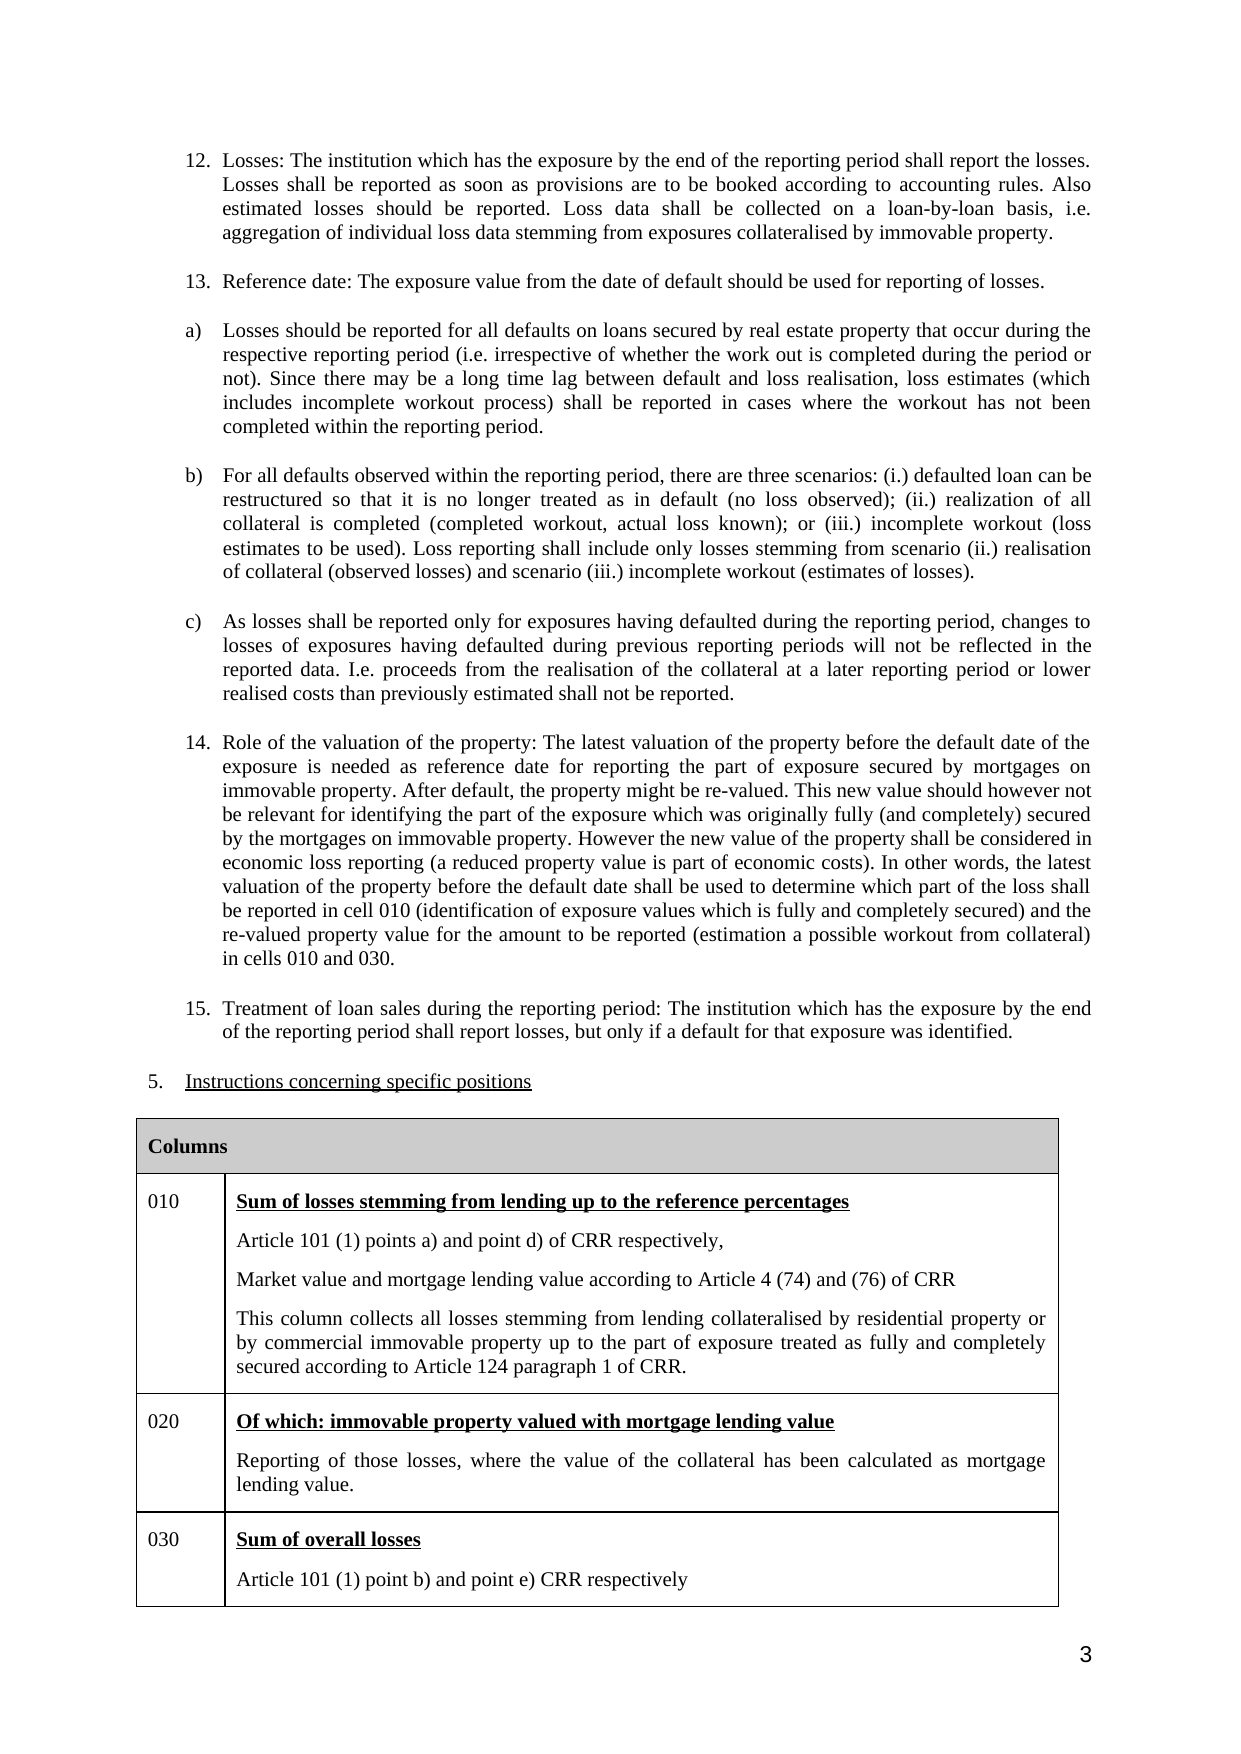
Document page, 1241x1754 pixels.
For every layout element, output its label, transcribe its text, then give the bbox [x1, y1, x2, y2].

table_cell Sum of losses stemming from lending up to the reference percentages Article 101 (1) points a) and point d) of CRR respectively, Market value and mortgage lending value according to Article 4 (74) and (76) of CRR This column collects all losses stemming from lending collateralised by residential property or by commercial immovable property up to the part of exposure treated as fully and completely secured according to Article 124 paragraph 1 of CRR. [226, 1174, 1058, 1393]
list For all defaults observed within the reporting period, there are three scenarios: (i.) defaulted loan can be restructured so that it is no longer treated as in default (no loss observed); (ii.) realization of all collateral is completed (completed workout, actual loss known); or (iii.) incomplete workout (loss estimates to be used). Loss reporting shall include only losses stemming from scenario (ii.) realisation of collateral (observed losses) and scenario (iii.) incomplete workout (estimates of losses). [185, 463, 1093, 583]
list Instructions concerning specific positions [148, 1068, 1093, 1093]
table_cell 010 [137, 1174, 224, 1393]
list Treatment of loan sales during the reporting period: The institution which has the exposure by the end of the reporting period shall report losses, but only if a default for that exposure was identified. [185, 995, 1093, 1043]
list Reference date: The exposure value from the date of default should be used for reporting of losses. [185, 269, 1093, 293]
list As losses shall be reported only for exposures having defaulted during the reporting period, changes to losses of exposures having defaulted during previous reporting periods will not be reflected in the reported data. I.e. proceeds from the realisation of the collateral at a later reporting period or lower realised costs than previously estimated shall not be reported. [185, 608, 1093, 705]
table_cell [226, 1513, 1058, 1606]
list Losses: The institution which has the exposure by the end of the reporting period shall report the losses. Losses shall be reported as soon as provisions are to be booked according to accounting rules. Also estimated losses should be reported. Loss data shall be collected on a loan-by-loan basis, i.e. aggregation of individual loss data stemming from exposures collateralised by immovable property. [185, 148, 1093, 244]
table_header Columns [137, 1119, 1058, 1173]
list Losses should be reported for all defaults on loans secured by real estate property that occur during the respective reporting period (i.e. irrespective of whether the work out is completed during the period or not). Since there may be a long time lag between default and loss realisation, loss estimates (which includes incomplete workout process) shall be reported in cases where the workout has not been completed within the reporting period. [185, 318, 1093, 438]
list Role of the valuation of the property: The latest valuation of the property before the default date of the exposure is needed as reference date for reporting the part of exposure secured by mortgages on immovable property. After default, the property might be re-valued. This new value should however not be relevant for identifying the part of the exposure which was originally fully (and completely) secured by the mortgages on immovable property. However the new value of the property shall be considered in economic loss reporting (a reduced property value is part of economic costs). In other words, the latest valuation of the property before the default date shall be used to determine which part of the loss shall be reported in cell 010 (identification of exposure values which is fully and completely secured) and the re-valued property value for the amount to be reported (estimation a possible workout from collateral) in cells 010 and 030. [185, 730, 1093, 970]
table_cell 030 [137, 1513, 224, 1606]
table_cell Of which: immovable property valued with mortgage lending value Reporting of those losses, where the value of the collateral has been calculated as mortgage lending value. [226, 1394, 1058, 1511]
table_cell 020 [137, 1394, 224, 1511]
